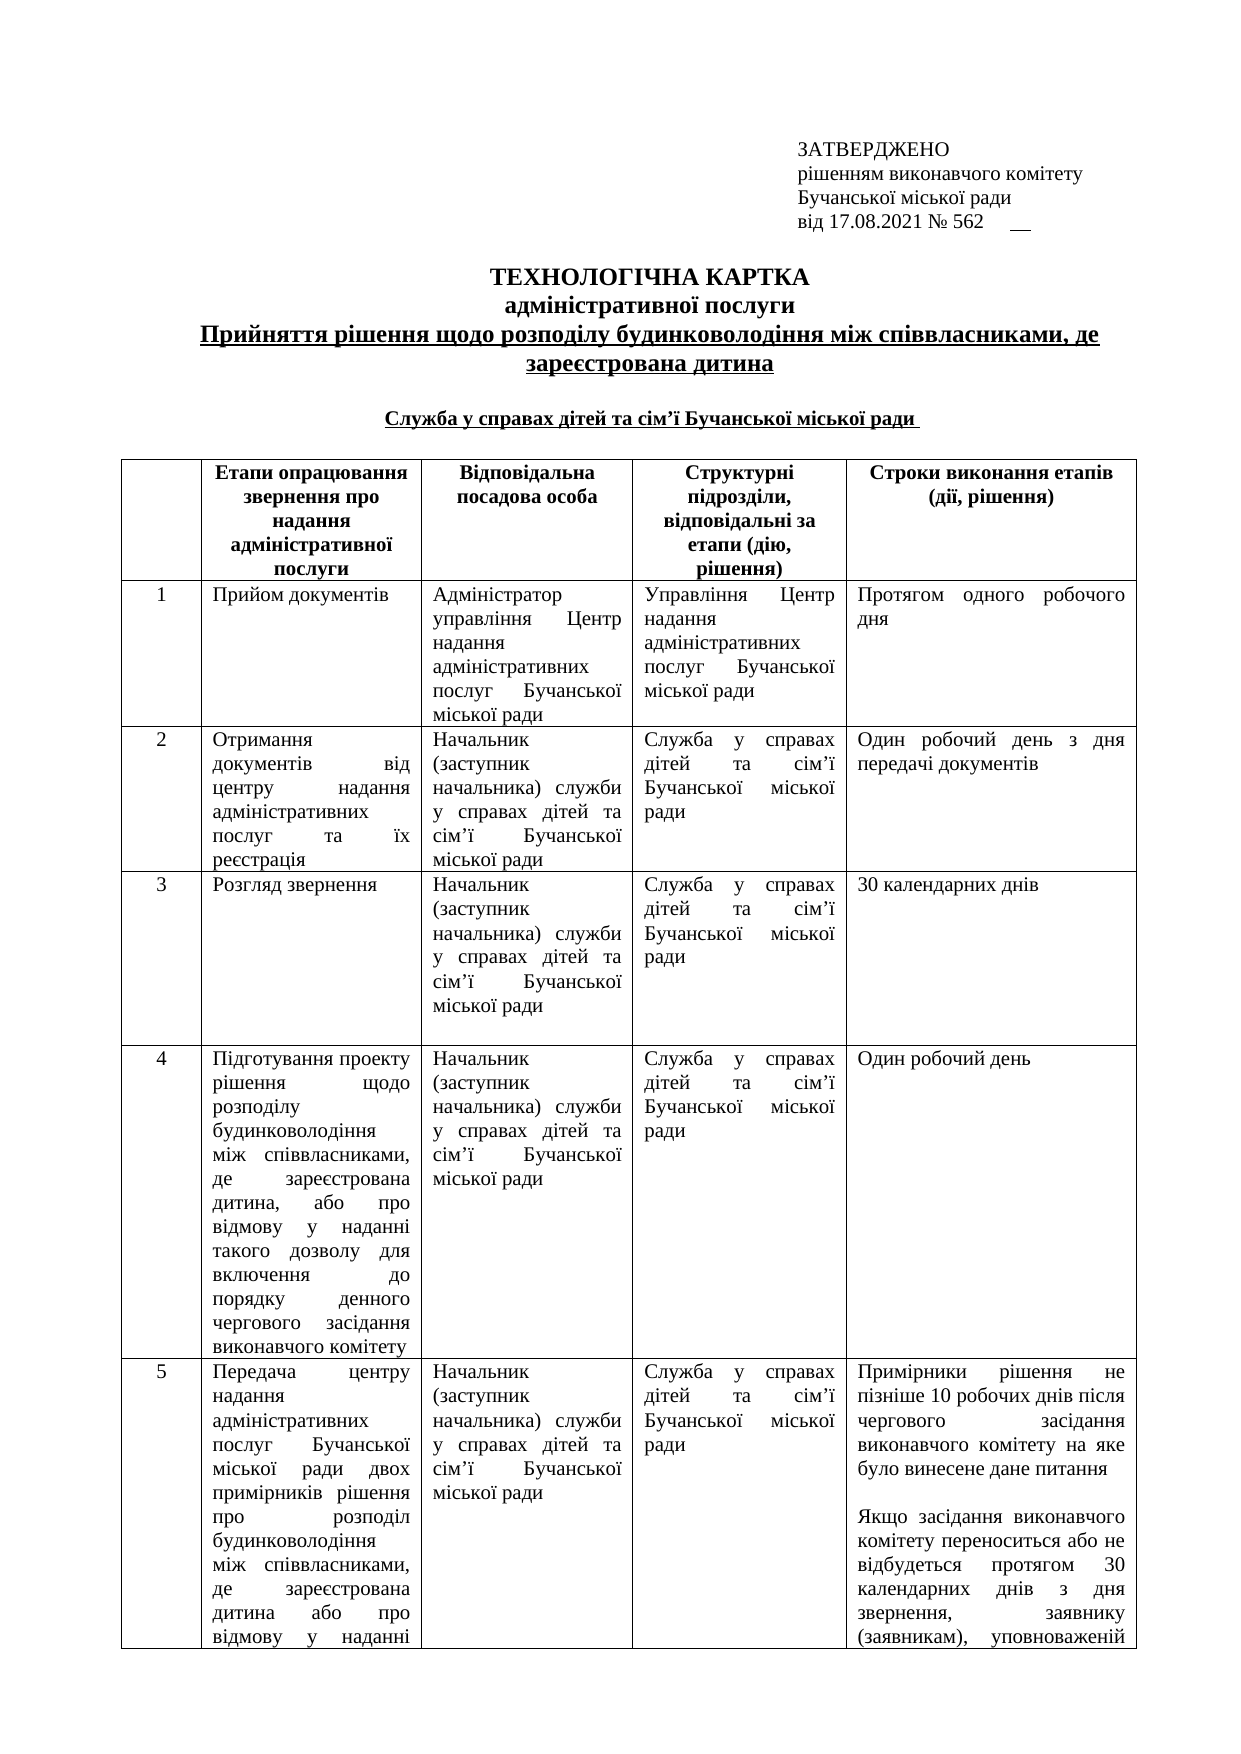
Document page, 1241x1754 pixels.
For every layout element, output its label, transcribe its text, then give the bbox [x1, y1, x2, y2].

table_header Строки виконання етапів (дії, рішення) [847, 460, 1136, 580]
table_cell Один робочий день [847, 1046, 1136, 1358]
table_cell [633, 1359, 846, 1648]
text Бучанської міської ради [620, 185, 1181, 209]
table_cell 1 [122, 581, 201, 726]
table_cell Начальник (заступник начальника) служби у справах дітей та сім’ї Бучанської міської ради [422, 727, 632, 871]
text адміністративної послуги [148, 290, 1152, 319]
text рішенням виконавчого комітету [620, 161, 1181, 185]
text Служба у справах дітей та сім’ї Бучанської міської ради [148, 406, 1152, 430]
table_cell Начальник (заступник начальника) служби у справах дітей та сім’ї Бучанської міської ради [422, 872, 632, 1044]
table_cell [202, 1359, 421, 1648]
table_cell 3 [122, 872, 201, 1044]
table_header Структурні підрозділи, відповідальні за етапи (дію, рішення) [633, 460, 846, 580]
table_cell 30 календарних днів [847, 872, 1136, 1044]
table_cell Служба у справах дітей та сім’ї Бучанської міської ради [633, 1046, 846, 1358]
table_cell 2 [122, 727, 201, 871]
table_cell 5 [122, 1359, 201, 1648]
text ТЕХНОЛОГІЧНА КАРТКА [148, 262, 1152, 290]
table_cell Служба у справах дітей та сім’ї Бучанської міської ради [633, 727, 846, 871]
table_cell Протягом одного робочого дня [847, 581, 1136, 726]
table_header Етапи опрацювання звернення про надання адміністративної послуги [202, 460, 421, 580]
table_cell Отримання документів від центру надання адміністративних послуг та їх реєстрація [202, 727, 421, 871]
table_header [122, 460, 201, 580]
table_cell Адміністратор управління Центр надання адміністративних послуг Бучанської міської ради [422, 581, 632, 726]
text від 17.08.2021 № 562 8р [620, 209, 1181, 233]
table_header Відповідальна посадова особа [422, 460, 632, 580]
table_cell Начальник (заступник начальника) служби у справах дітей та сім’ї Бучанської міської ради [422, 1046, 632, 1358]
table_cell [422, 1359, 632, 1648]
table_cell Управління Центр надання адміністративних послуг Бучанської міської ради [633, 581, 846, 726]
table_cell Підготування проекту рішення щодо розподілу будинковолодіння між співвласниками, де зареєстрована дитина, або про відмову у наданні такого дозволу для включення до порядку денного чергового засідання виконавчого комітету [202, 1046, 421, 1358]
table_cell Прийом документів [202, 581, 421, 726]
table_cell 4 [122, 1046, 201, 1358]
text Прийняття рішення щодо розподілу будинковолодіння між співвласниками, де зареєстрована дитина [148, 319, 1152, 377]
table_cell Розгляд звернення [202, 872, 421, 1044]
text ЗАТВЕРДЖЕНО [620, 137, 1181, 161]
table_cell Один робочий день з дня передачі документів [847, 727, 1136, 871]
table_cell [847, 1359, 1136, 1648]
table_cell Служба у справах дітей та сім’ї Бучанської міської ради [633, 872, 846, 1044]
